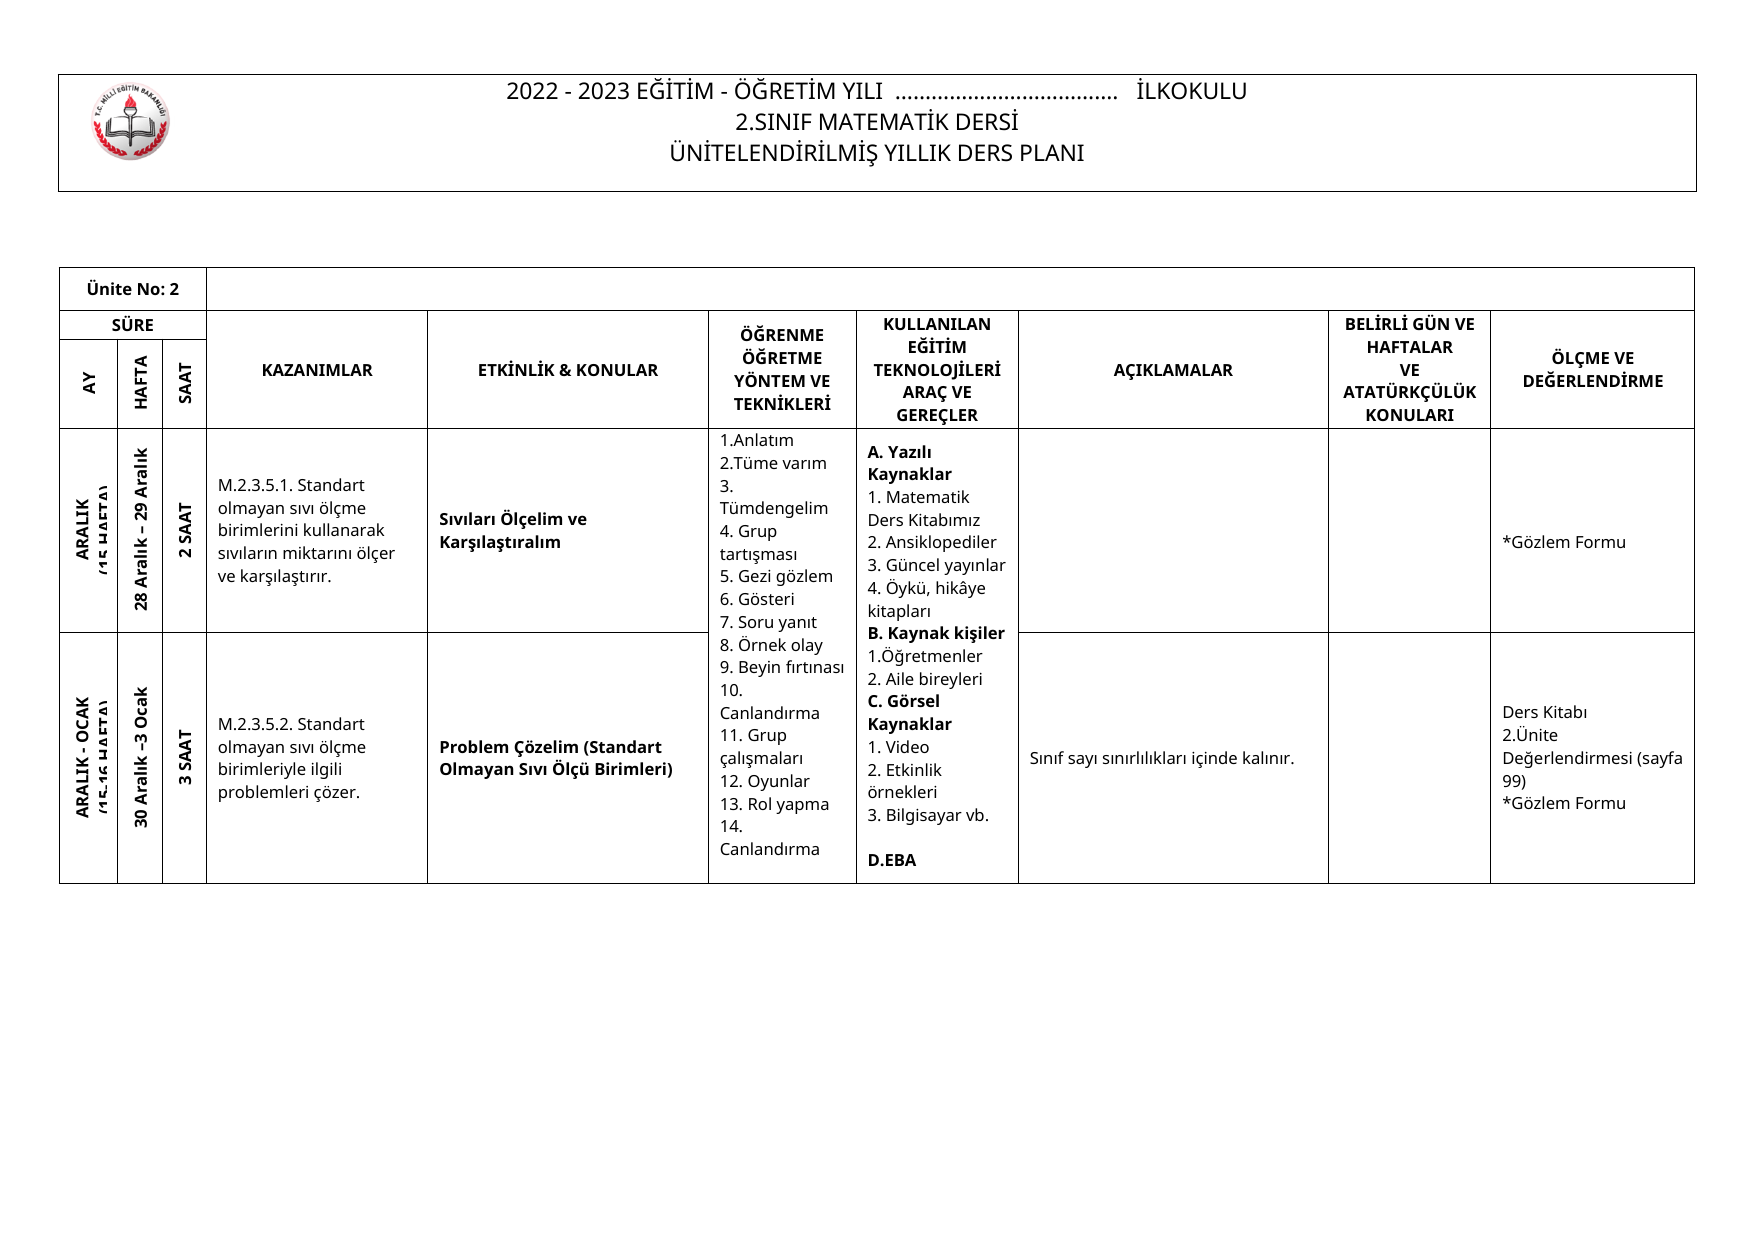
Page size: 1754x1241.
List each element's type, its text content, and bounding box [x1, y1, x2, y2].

table_cell 1.Anlatım 2.Tüme varım 3. Tümdengelim 4. Grup tartışması 5. Gezi gözlem 6. Gösteri 7. Soru yanıt 8. Örnek olay 9. Beyin fırtınası 10. Canlandırma 11. Grup çalışmaları 12. Oyunlar 13. Rol yapma 14. Canlandırma [709, 429, 856, 883]
table_cell 28 Aralık – 29 Aralık [118, 429, 162, 632]
table_cell SAAT [163, 340, 206, 428]
table_cell ÖLÇME VE DEĞERLENDİRME [1491, 311, 1694, 428]
table_cell ARALIK (15.HAFTA) [60, 429, 117, 632]
table_cell Ders Kitabı 2.Ünite Değerlendirmesi (sayfa 99) *Gözlem Formu [1491, 633, 1694, 883]
table_cell HAFTA [118, 340, 162, 428]
table_cell 2 SAAT [163, 429, 206, 632]
table_cell [1019, 429, 1328, 632]
table_cell AY [60, 340, 117, 428]
table_cell BELİRLİ GÜN VE HAFTALAR VE ATATÜRKÇÜLÜK KONULARI [1329, 311, 1490, 428]
table_cell [1329, 633, 1490, 883]
table_cell KAZANIMLAR [207, 311, 427, 428]
table_cell M.2.3.5.2. Standart olmayan sıvı ölçme birimleriyle ilgili problemleri çözer. [207, 633, 427, 883]
table_cell AÇIKLAMALAR [1019, 311, 1328, 428]
table_cell SÜRE [60, 311, 206, 338]
table_cell *Gözlem Formu [1491, 429, 1694, 632]
table_cell [1329, 429, 1490, 632]
table_cell A. Yazılı Kaynaklar 1. Matematik Ders Kitabımız 2. Ansiklopediler 3. Güncel yayınlar 4. Öykü, hikâye kitapları B. Kaynak kişiler 1.Öğretmenler 2. Aile bireyleri C. Görsel Kaynaklar 1. Video 2. Etkinlik örnekleri 3. Bilgisayar vb. D.EBA [857, 429, 1018, 883]
table_cell Sıvıları Ölçelim ve Karşılaştıralım [428, 429, 708, 632]
table_cell ARALIK - OCAK (15-16.HAFTA) [60, 633, 117, 883]
table_cell ÖĞRENME ÖĞRETME YÖNTEM VE TEKNİKLERİ [709, 311, 856, 428]
table_cell M.2.3.5.1. Standart olmayan sıvı ölçme birimlerini kullanarak sıvıların miktarını ölçer ve karşılaştırır. [207, 429, 427, 632]
table_cell Sınıf sayı sınırlılıkları içinde kalınır. [1019, 633, 1328, 883]
picture [85, 77, 175, 167]
table_header Ünite No: 2 [60, 268, 206, 310]
table_cell Problem Çözelim (Standart Olmayan Sıvı Ölçü Birimleri) [428, 633, 708, 883]
table_header [207, 268, 1694, 310]
table_cell 3 SAAT [163, 633, 206, 883]
table_cell ETKİNLİK & KONULAR [428, 311, 708, 428]
table_cell KULLANILAN EĞİTİM TEKNOLOJİLERİ ARAÇ VE GEREÇLER [857, 311, 1018, 428]
table_cell 30 Aralık –3 Ocak [118, 633, 162, 883]
